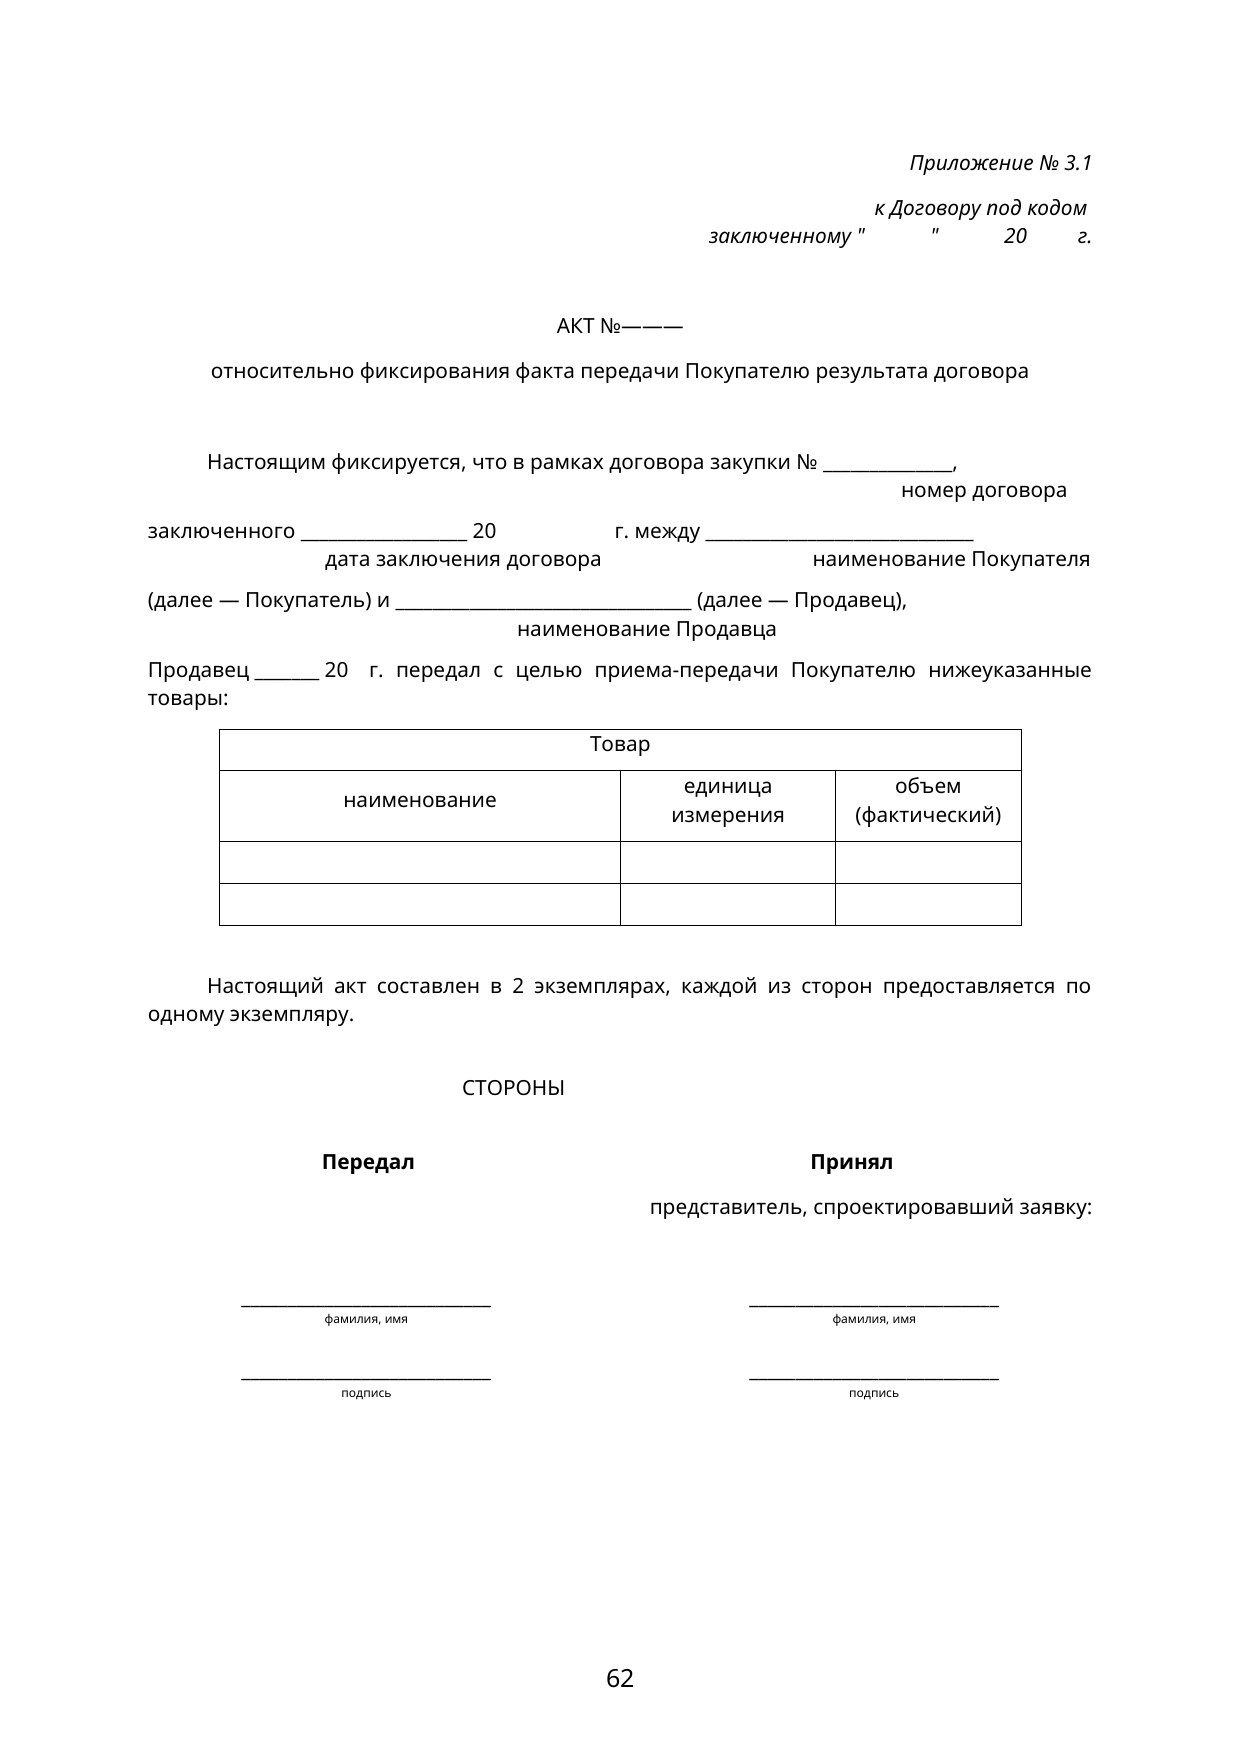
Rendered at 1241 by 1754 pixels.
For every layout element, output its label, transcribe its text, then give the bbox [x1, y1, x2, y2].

text Настоящий акт составлен в 2 экземплярах, каждой из сторон предоставляется по одному экземпляру. [148, 971, 1092, 1028]
text (далее — Покупатель) и ________________________________ (далее — Продавец), [148, 586, 1093, 614]
text представитель, спроектировавший заявку: [148, 1192, 1092, 1220]
table_cell наименование [220, 771, 620, 841]
table_header ___________________________ фамилия, имя [620, 1282, 1128, 1356]
text Продавец _______ 20 г. передал с целью приема-передачи Покупателю нижеуказанные товары: [148, 655, 1092, 712]
table_header ___________________________ фамилия, имя [112, 1282, 620, 1356]
text номер договора [901, 475, 1092, 504]
text относительно фиксирования факта передачи Покупателю результата договора [148, 357, 1092, 385]
table_cell единица измерения [621, 771, 835, 841]
table_header Принял [600, 1147, 1104, 1192]
table_header Передал [136, 1147, 600, 1192]
table_cell [220, 884, 620, 925]
table_cell [621, 842, 835, 883]
table_cell [621, 884, 835, 925]
table_cell [220, 842, 620, 883]
table_header Товар [220, 730, 1021, 770]
table_cell [836, 842, 1021, 883]
text Приложение № 3.1 [148, 148, 1092, 176]
text СТОРОНЫ [148, 1073, 1092, 1102]
table_cell [836, 884, 1021, 925]
text к Договору под кодом заключенному " " 20 г. [148, 193, 1092, 250]
table_cell ___________________________ подпись [620, 1356, 1128, 1429]
table_cell объем (фактический) [836, 771, 1021, 841]
text наименование Продавца [517, 614, 1130, 642]
table_cell ___________________________ подпись [112, 1356, 620, 1429]
text дата заключения договора наименование Покупателя [325, 544, 1130, 573]
text Настоящим фиксируется, что в рамках договора закупки № ______________, [148, 447, 1092, 475]
text заключенного __________________ 20 г. между _____________________________ [148, 516, 1092, 544]
text АКТ №——— [148, 311, 1092, 340]
